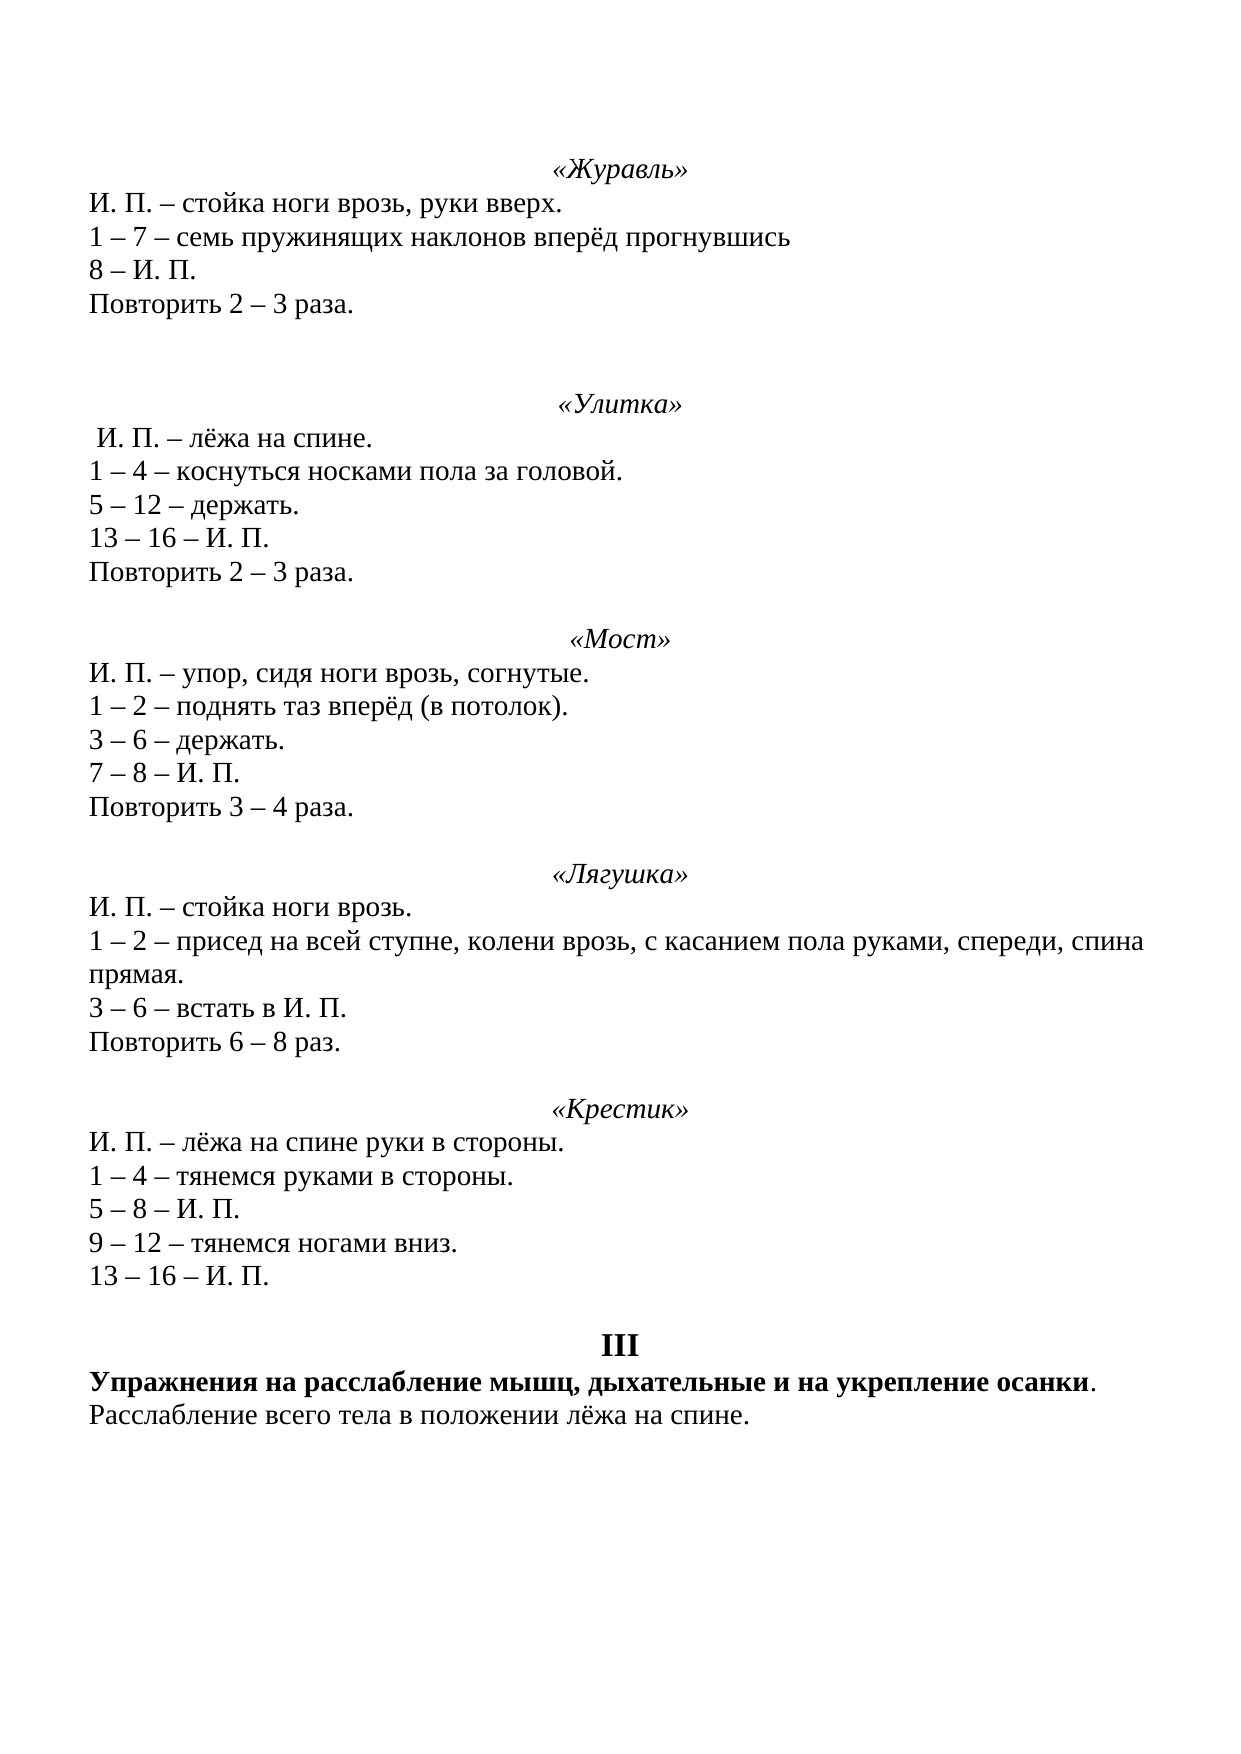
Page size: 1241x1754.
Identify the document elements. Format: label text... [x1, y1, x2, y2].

text 8 – И. П. [89, 252, 1152, 286]
text 3 – 6 – встать в И. П. [89, 990, 1152, 1024]
text 1 – 4 – тянемся руками в стороны. [89, 1158, 1152, 1191]
text «Улитка» [89, 386, 1152, 420]
text 5 – 12 – держать. [89, 487, 1152, 521]
text Повторить 3 – 4 раза. [89, 789, 1152, 822]
text И. П. – лёжа на спине. [89, 420, 1152, 453]
text «Мост» [89, 621, 1152, 655]
text И. П. – лёжа на спине руки в стороны. [89, 1124, 1152, 1158]
text 9 – 12 – тянемся ногами вниз. [89, 1225, 1152, 1258]
text Повторить 2 – 3 раза. [89, 554, 1152, 588]
text И. П. – стойка ноги врозь. [89, 889, 1152, 923]
text 1 – 2 – поднять таз вперёд (в потолок). [89, 688, 1152, 722]
text И. П. – упор, сидя ноги врозь, согнутые. [89, 655, 1152, 688]
text 13 – 16 – И. П. [89, 1258, 1152, 1292]
text Повторить 6 – 8 раз. [89, 1024, 1152, 1057]
text И. П. – стойка ноги врозь, руки вверх. [89, 185, 1152, 219]
text Повторить 2 – 3 раза. [89, 286, 1152, 319]
text III [89, 1326, 1152, 1364]
text 7 – 8 – И. П. [89, 755, 1152, 789]
text 3 – 6 – держать. [89, 722, 1152, 755]
text «Журавль» [89, 152, 1152, 185]
text Упражнения на расслабление мышц, дыхательные и на укрепление осанки. Расслабление всего тела в положении лёжа на спине. [89, 1364, 1152, 1431]
text 1 – 4 – коснуться носками пола за головой. [89, 453, 1152, 487]
text 1 – 7 – семь пружинящих наклонов вперёд прогнувшись [89, 219, 1152, 252]
text «Лягушка» [89, 856, 1152, 889]
text «Крестик» [89, 1091, 1152, 1124]
text 1 – 2 – присед на всей ступне, колени врозь, с касанием пола руками, спереди, спина прямая. [89, 923, 1152, 990]
text 13 – 16 – И. П. [89, 521, 1152, 554]
text 5 – 8 – И. П. [89, 1191, 1152, 1225]
